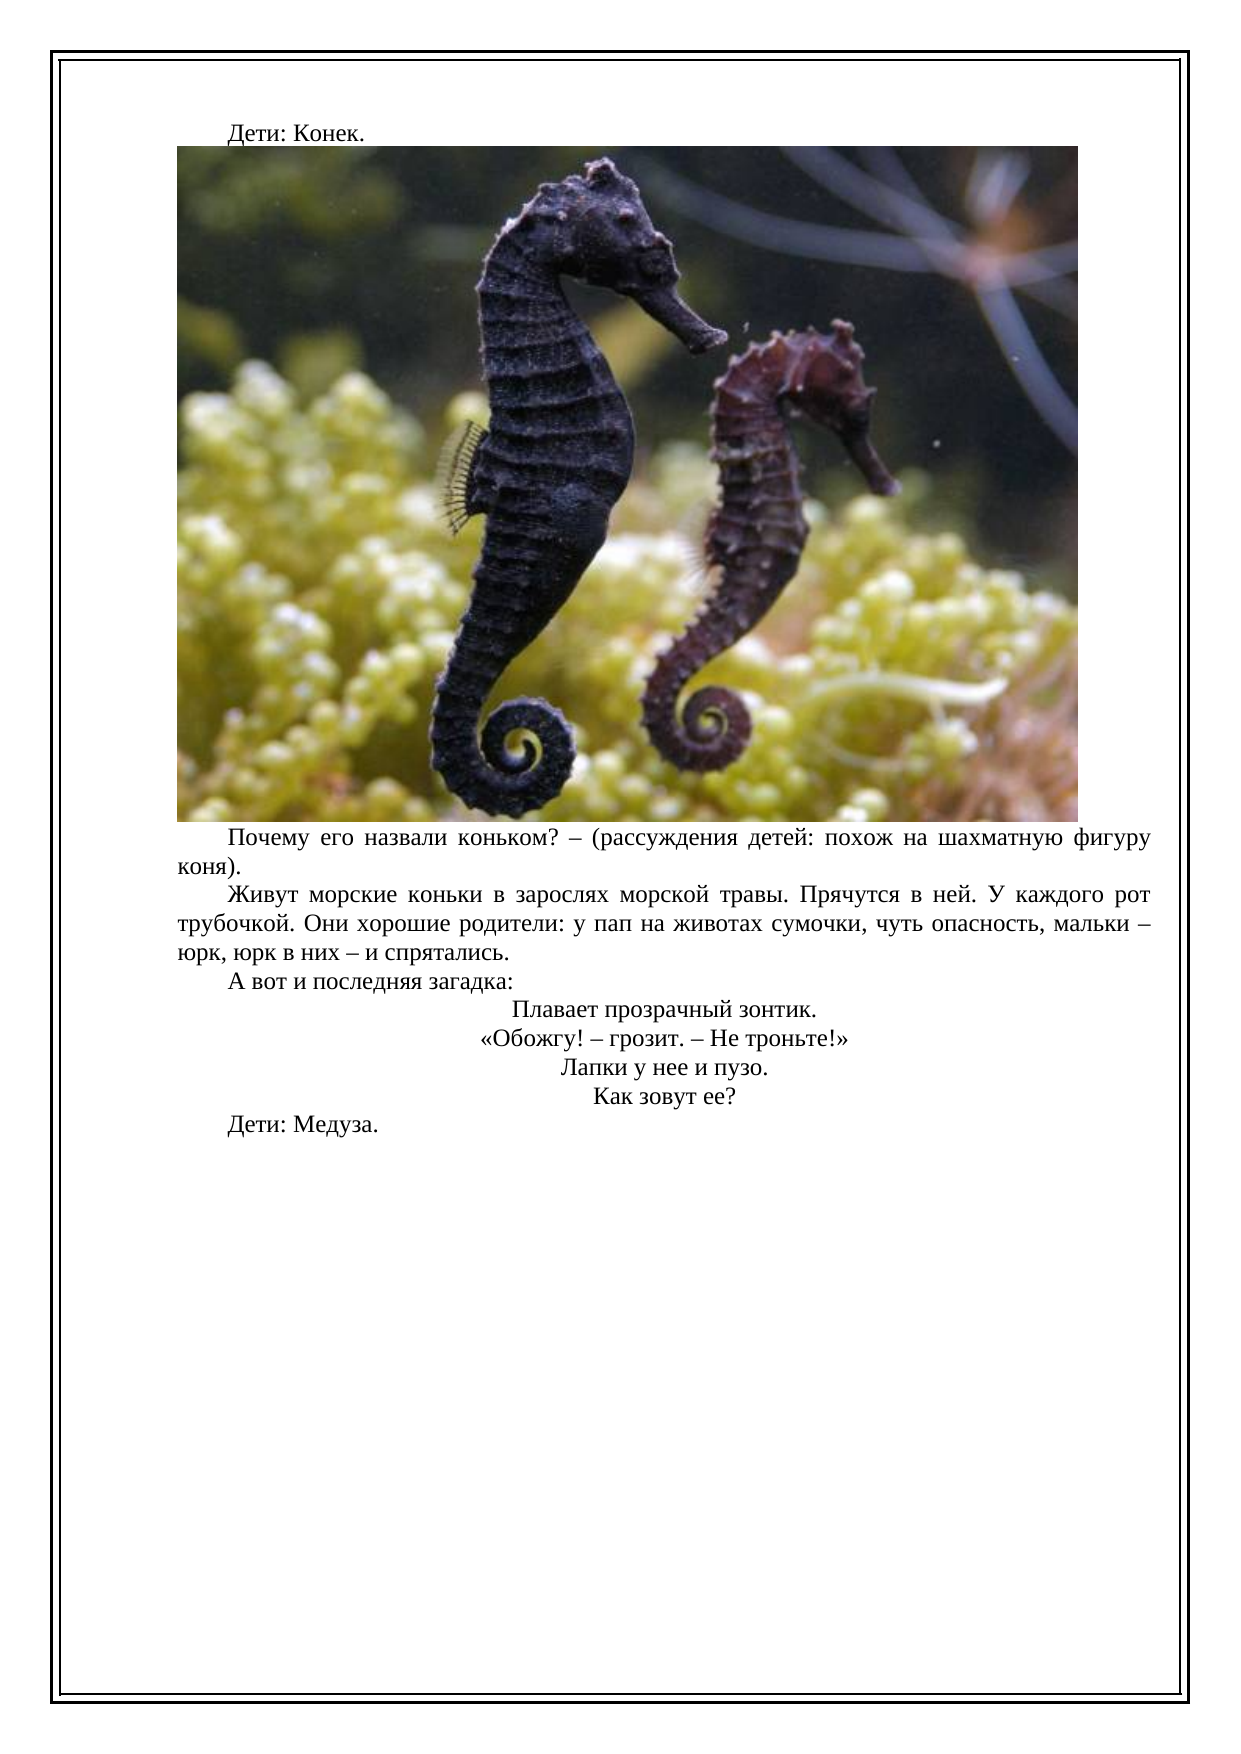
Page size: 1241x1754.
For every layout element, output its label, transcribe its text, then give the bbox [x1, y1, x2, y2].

text Как зовут ее? [177, 1081, 1152, 1109]
text «Обожгу! – грозит. – Не троньте!» [177, 1023, 1152, 1052]
picture [177, 146, 1078, 822]
text А вот и последняя загадка: [177, 966, 1152, 994]
text Живут морские коньки в зарослях морской травы. Прячутся в ней. У каждого рот трубочкой. Они хорошие родители: у пап на животах сумочки, чуть опасность, мальки – юрк, юрк в них – и спрятались. [177, 879, 1152, 966]
text Лапки у нее и пузо. [177, 1052, 1152, 1081]
text Плавает прозрачный зонтик. [177, 994, 1152, 1023]
text Дети: Медуза. [177, 1109, 1152, 1138]
text Почему его назвали коньком? – (рассуждения детей: похож на шахматную фигуру коня). [177, 822, 1152, 879]
